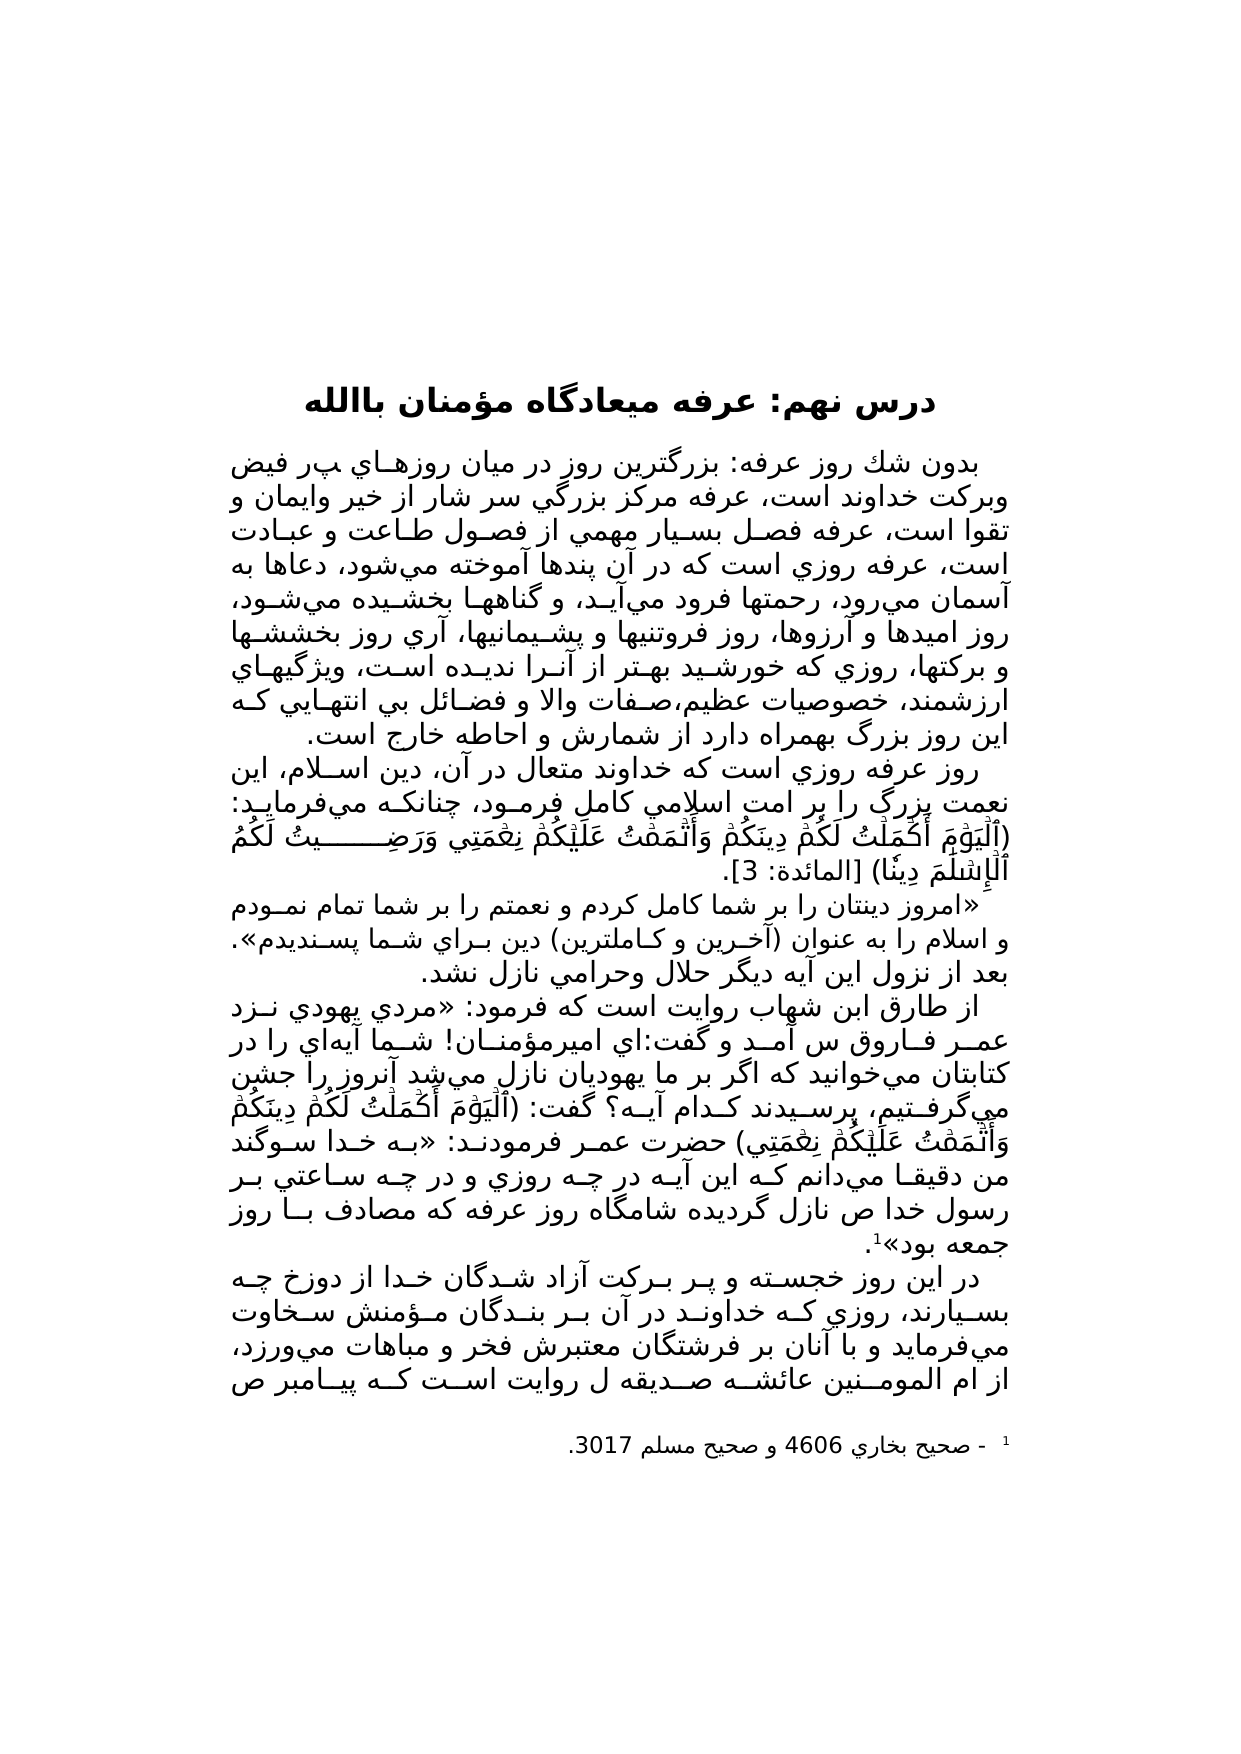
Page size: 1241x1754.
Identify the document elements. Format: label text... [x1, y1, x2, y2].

text از طارق ابن شهاب روايت است كه فرمود: «مردي يهودي نزد عمر فاروق س آمد و گفت:اي اميرمؤمنان! شما آيه‌اي را در كتابتان مي‌خوانيد كه اگر بر ما يهوديان نازل مي‌شد آنروز را جشن مي‌گرفتيم، پرسيدند كدام آيه؟ گفت: ﴿ٱلۡيَوۡمَ أَكۡمَلۡتُ لَكُمۡ دِينَكُمۡ وَأَتۡمَمۡتُ عَلَيۡكُمۡ نِعۡمَتِي﴾ حضرت عمر فرمودند: «به خدا سوگند من دقيقا مي‌دانم كه اين آيه در چه روزي و در چه ساعتي بر رسول خدا ص نازل گرديده شامگاه روز عرفه كه مصادف با روز جمعه بود». [230, 989, 1010, 1261]
text بدون شك روز عرفه: بزرگترين روز در ميان روزهاي ﭗر فيض وبركت خداوند است، عرفه مركز بزرگي سر شار از خير وايمان و تقوا است، عرفه فصل بسيار مهمي از فصول طاعت و عبادت است، عرفه روزي است كه در آن پندها آموخته مي‌شود، دعاها به آسمان مي‌رود، رحمتها فرود مي‌آيد، و گناهها بخشيده مي‌شود، روز اميد‌ها و آرزو‌ها، روز فروتنيها و پشيمانيها، آري روز بخششها و بركتها، روزي كه خورشيد بهتر از آنرا نديده است، ويژگيهاي ارزشمند، خصوصيات عظيم،صفات والا و فضائل بي انتهايي كه اين روز بزرگ بهمراه دارد از شمارش و احاطه خارج است. [230, 446, 1010, 751]
text «امروز دينتان را بر شما كامل كردم و نعمتم را بر شما تمام نمودم و اسلام را به عنوان (آخرين و كاملترين) دين براي شما پسنديدم». بعد از نزول اين آيه ديگر حلال وحرامي نازل نشد. [230, 887, 1010, 989]
text درس نهم: عرفه ميعادگاه مؤمنان باالله [230, 382, 1010, 421]
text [230, 1261, 1010, 1396]
text روز عرفه روزي است كه خداوند متعال در آن، دين اسلام، اين نعمت بزرگ را بر امت اسلامي كامل فرمود، چنانكه مي‌فرمايد: ﴿ٱلۡيَوۡمَ أَكۡمَلۡتُ لَكُمۡ دِينَكُمۡ وَأَتۡمَمۡتُ عَلَيۡكُمۡ نِعۡمَتِي وَرَضِيتُ لَكُمُ ٱلۡإِسۡلَٰمَ دِينٗا﴾ [المائدة: 3]. [230, 751, 1010, 887]
